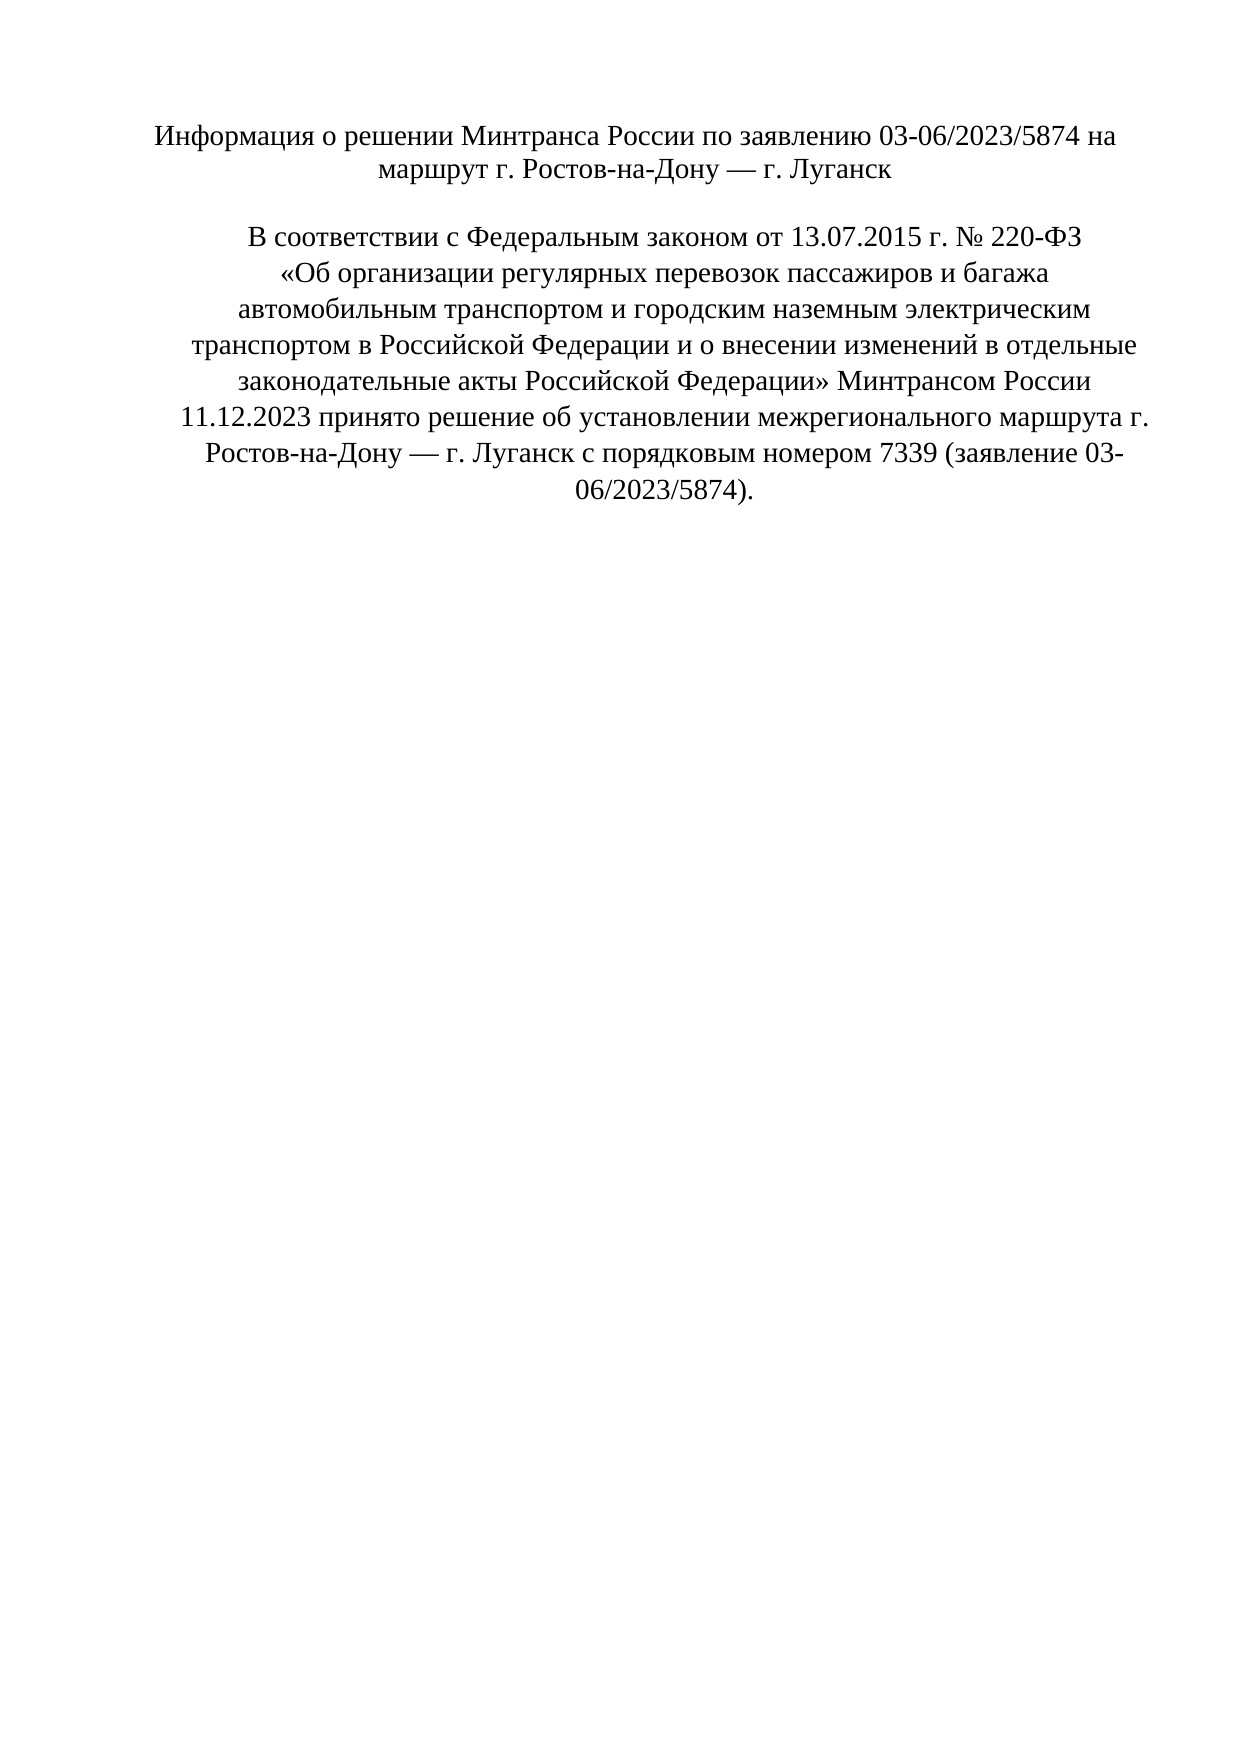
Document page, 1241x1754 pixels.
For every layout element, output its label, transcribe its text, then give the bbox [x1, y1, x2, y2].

text В соответствии с Федеральным законом от 13.07.2015 г. № 220-ФЗ «Об организации регулярных перевозок пассажиров и багажа автомобильным транспортом и городским наземным электрическим транспортом в Российской Федерации и о внесении изменений в отдельные законодательные акты Российской Федерации» Минтрансом России 11.12.2023 принято решение об установлении межрегионального маршрута г. Ростов-на-Дону — г. Луганск с порядковым номером 7339 (заявление 03-06/2023/5874). [177, 219, 1152, 505]
text Информация о решении Минтранса России по заявлению 03-06/2023/5874 на маршрут г. Ростов-на-Дону — г. Луганск [118, 118, 1152, 185]
